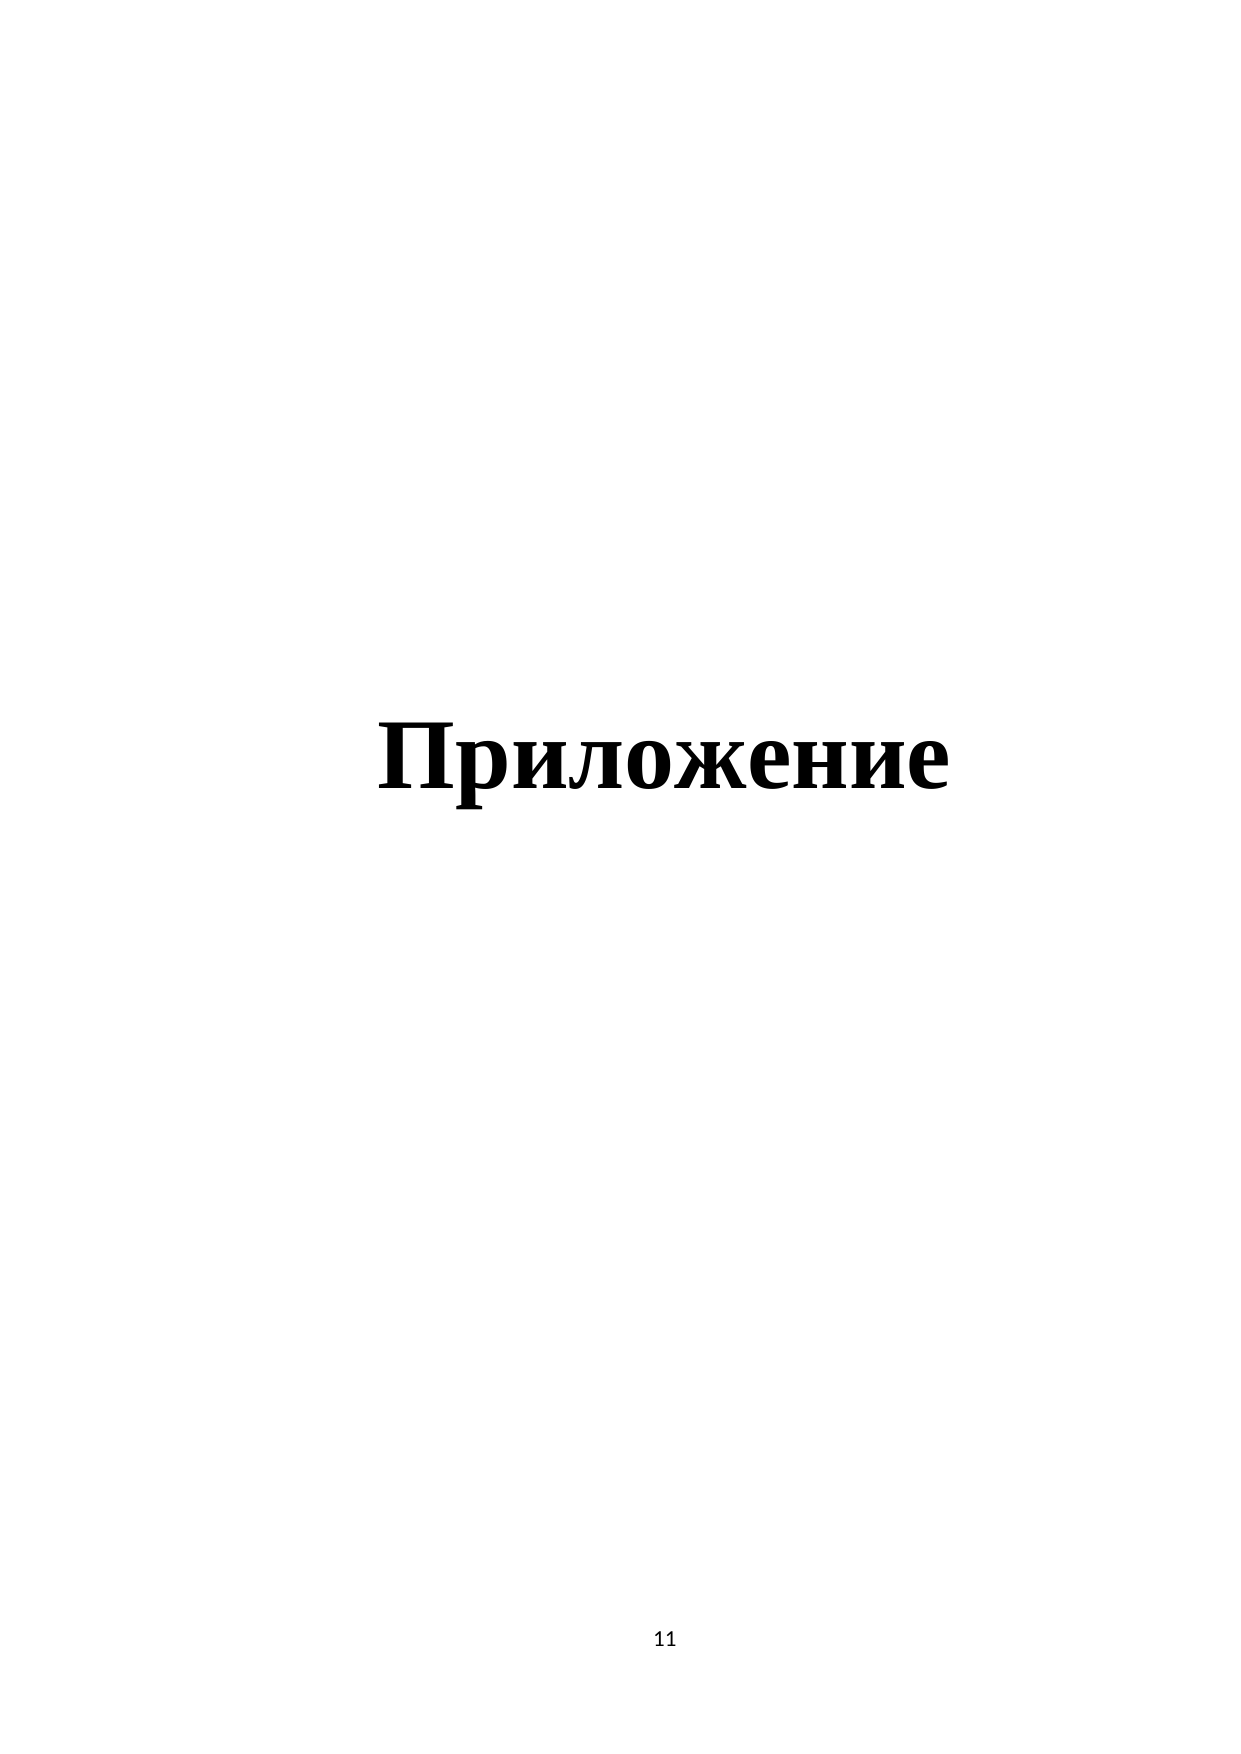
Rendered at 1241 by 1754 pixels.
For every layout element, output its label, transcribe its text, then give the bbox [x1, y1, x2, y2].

text Приложение [177, 695, 1152, 810]
